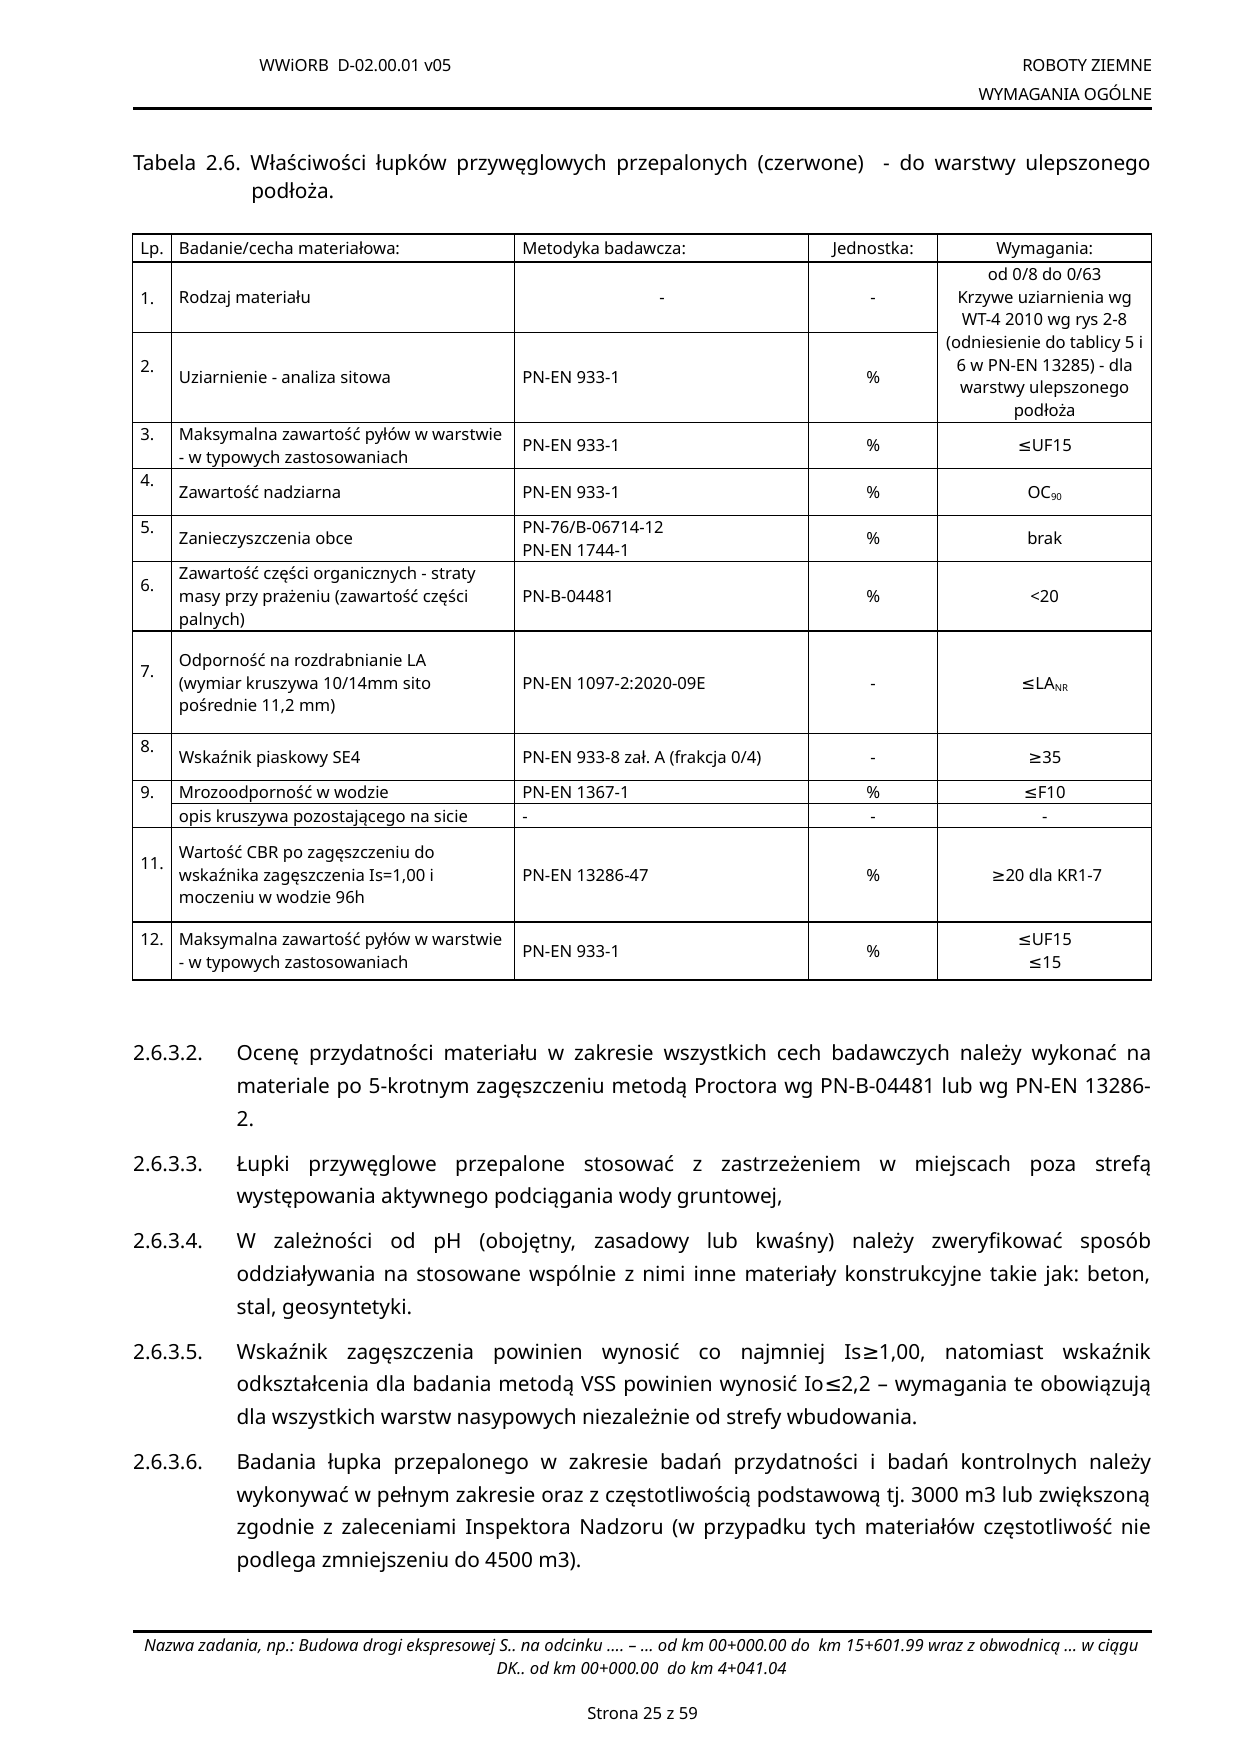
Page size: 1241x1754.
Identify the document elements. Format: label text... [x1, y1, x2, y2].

table_cell ≥35 [938, 734, 1151, 779]
table_cell % [809, 469, 937, 514]
table_cell % [809, 423, 937, 468]
table_cell [133, 516, 171, 561]
table_cell % [809, 516, 937, 561]
table_cell [133, 923, 171, 979]
table_cell - [809, 734, 937, 779]
table_cell ≤LANR [938, 632, 1151, 733]
list Łupki przywęglowe przepalone stosować z zastrzeżeniem w miejscach poza strefą występowania aktywnego podciągania wody gruntowej, [133, 1149, 1152, 1210]
table_cell PN-EN 933-8 zał. A (frakcja 0/4) [515, 734, 808, 779]
table_cell PN-EN 933-1 [515, 333, 808, 422]
table_header Jednostka: [809, 235, 937, 261]
table_cell ≤UF15 [938, 423, 1151, 468]
table_cell [133, 734, 171, 779]
table_cell OC90 [938, 469, 1151, 514]
table_cell - [938, 804, 1151, 827]
table_cell % [809, 562, 937, 630]
text Tabela 2.6. Właściwości łupków przywęglowych przepalonych (czerwone) - do warstwy ulepszonego podłoża. [133, 148, 1152, 204]
table_cell - [809, 804, 937, 827]
table_cell Wskaźnik piaskowy SE4 [172, 734, 514, 779]
table_header Wymagania: [938, 235, 1151, 261]
table_cell PN-EN 13286-47 [515, 828, 808, 921]
table_cell ≤F10 [938, 781, 1151, 803]
table_cell [133, 333, 171, 422]
table_cell Mrozoodporność w wodzie [172, 781, 514, 803]
table_cell Zawartość nadziarna [172, 469, 514, 514]
table_cell brak [938, 516, 1151, 561]
table_cell [133, 285, 171, 332]
table_cell ≤UF15 ≤15 [938, 923, 1151, 979]
table_cell - [809, 263, 937, 332]
table_cell od 0/8 do 0/63 Krzywe uziarnienia wg WT-4 2010 wg rys 2-8 (odniesienie do tablicy 5 i 6 w PN-EN 13285) - dla warstwy ulepszonego podłoża [938, 263, 1151, 422]
table_cell Maksymalna zawartość pyłów w warstwie - w typowych zastosowaniach [172, 423, 514, 468]
table_header Metodyka badawcza: [515, 235, 808, 261]
table_cell Rodzaj materiału [172, 263, 514, 332]
table_cell - [809, 632, 937, 733]
table_cell PN-B-04481 [515, 562, 808, 630]
table_cell - [515, 263, 808, 332]
table_cell - [515, 804, 808, 827]
table_cell % [809, 781, 937, 803]
table_header Lp. [133, 235, 171, 261]
table_cell % [809, 333, 937, 422]
table_cell PN-EN 933-1 [515, 923, 808, 979]
table_cell PN-EN 933-1 [515, 423, 808, 468]
table_cell [133, 828, 171, 921]
table_header Badanie/cecha materiałowa: [172, 235, 514, 261]
table_cell Wartość CBR po zagęszczeniu do wskaźnika zagęszczenia Is=1,00 i moczeniu w wodzie 96h [172, 828, 514, 921]
table_cell [133, 781, 171, 827]
table_cell PN-EN 1367-1 [515, 781, 808, 803]
table_cell [133, 423, 171, 468]
table_cell PN-EN 1097-2:2020-09E [515, 632, 808, 733]
table_cell % [809, 923, 937, 979]
table_cell Odporność na rozdrabnianie LA (wymiar kruszywa 10/14mm sito pośrednie 11,2 mm) [172, 632, 514, 733]
list W zależności od pH (obojętny, zasadowy lub kwaśny) należy zweryfikować sposób oddziaływania na stosowane wspólnie z nimi inne materiały konstrukcyjne takie jak: beton, stal, geosyntetyki. [133, 1227, 1152, 1320]
table_cell Uziarnienie - analiza sitowa [172, 333, 514, 422]
table_cell ≥20 dla KR1-7 [938, 828, 1151, 921]
table_cell <20 [938, 562, 1151, 630]
table_cell [133, 562, 171, 630]
list Wskaźnik zagęszczenia powinien wynosić co najmniej Is≥1,00, natomiast wskaźnik odkształcenia dla badania metodą VSS powinien wynosić Io≤2,2 – wymagania te obowiązują dla wszystkich warstw nasypowych niezależnie od strefy wbudowania. [133, 1337, 1152, 1431]
table_cell [133, 632, 171, 733]
table_cell % [809, 828, 937, 921]
table_cell opis kruszywa pozostającego na sicie [172, 804, 514, 827]
list Ocenę przydatności materiału w zakresie wszystkich cech badawczych należy wykonać na materiale po 5-krotnym zagęszczeniu metodą Proctora wg PN-B-04481 lub wg PN-EN 13286-2. [133, 1038, 1152, 1132]
table_cell PN-EN 933-1 [515, 469, 808, 514]
table_cell PN-76/B-06714-12 PN-EN 1744-1 [515, 516, 808, 561]
table_cell Maksymalna zawartość pyłów w warstwie - w typowych zastosowaniach [172, 923, 514, 979]
table_cell [133, 469, 171, 514]
table_cell Zawartość części organicznych - straty masy przy prażeniu (zawartość części palnych) [172, 562, 514, 630]
list Badania łupka przepalonego w zakresie badań przydatności i badań kontrolnych należy wykonywać w pełnym zakresie oraz z częstotliwością podstawową tj. 3000 m3 lub zwiększoną zgodnie z zaleceniami Inspektora Nadzoru (w przypadku tych materiałów częstotliwość nie podlega zmniejszeniu do 4500 m3). [133, 1447, 1152, 1573]
table_cell Zanieczyszczenia obce [172, 516, 514, 561]
table_cell [133, 263, 171, 285]
